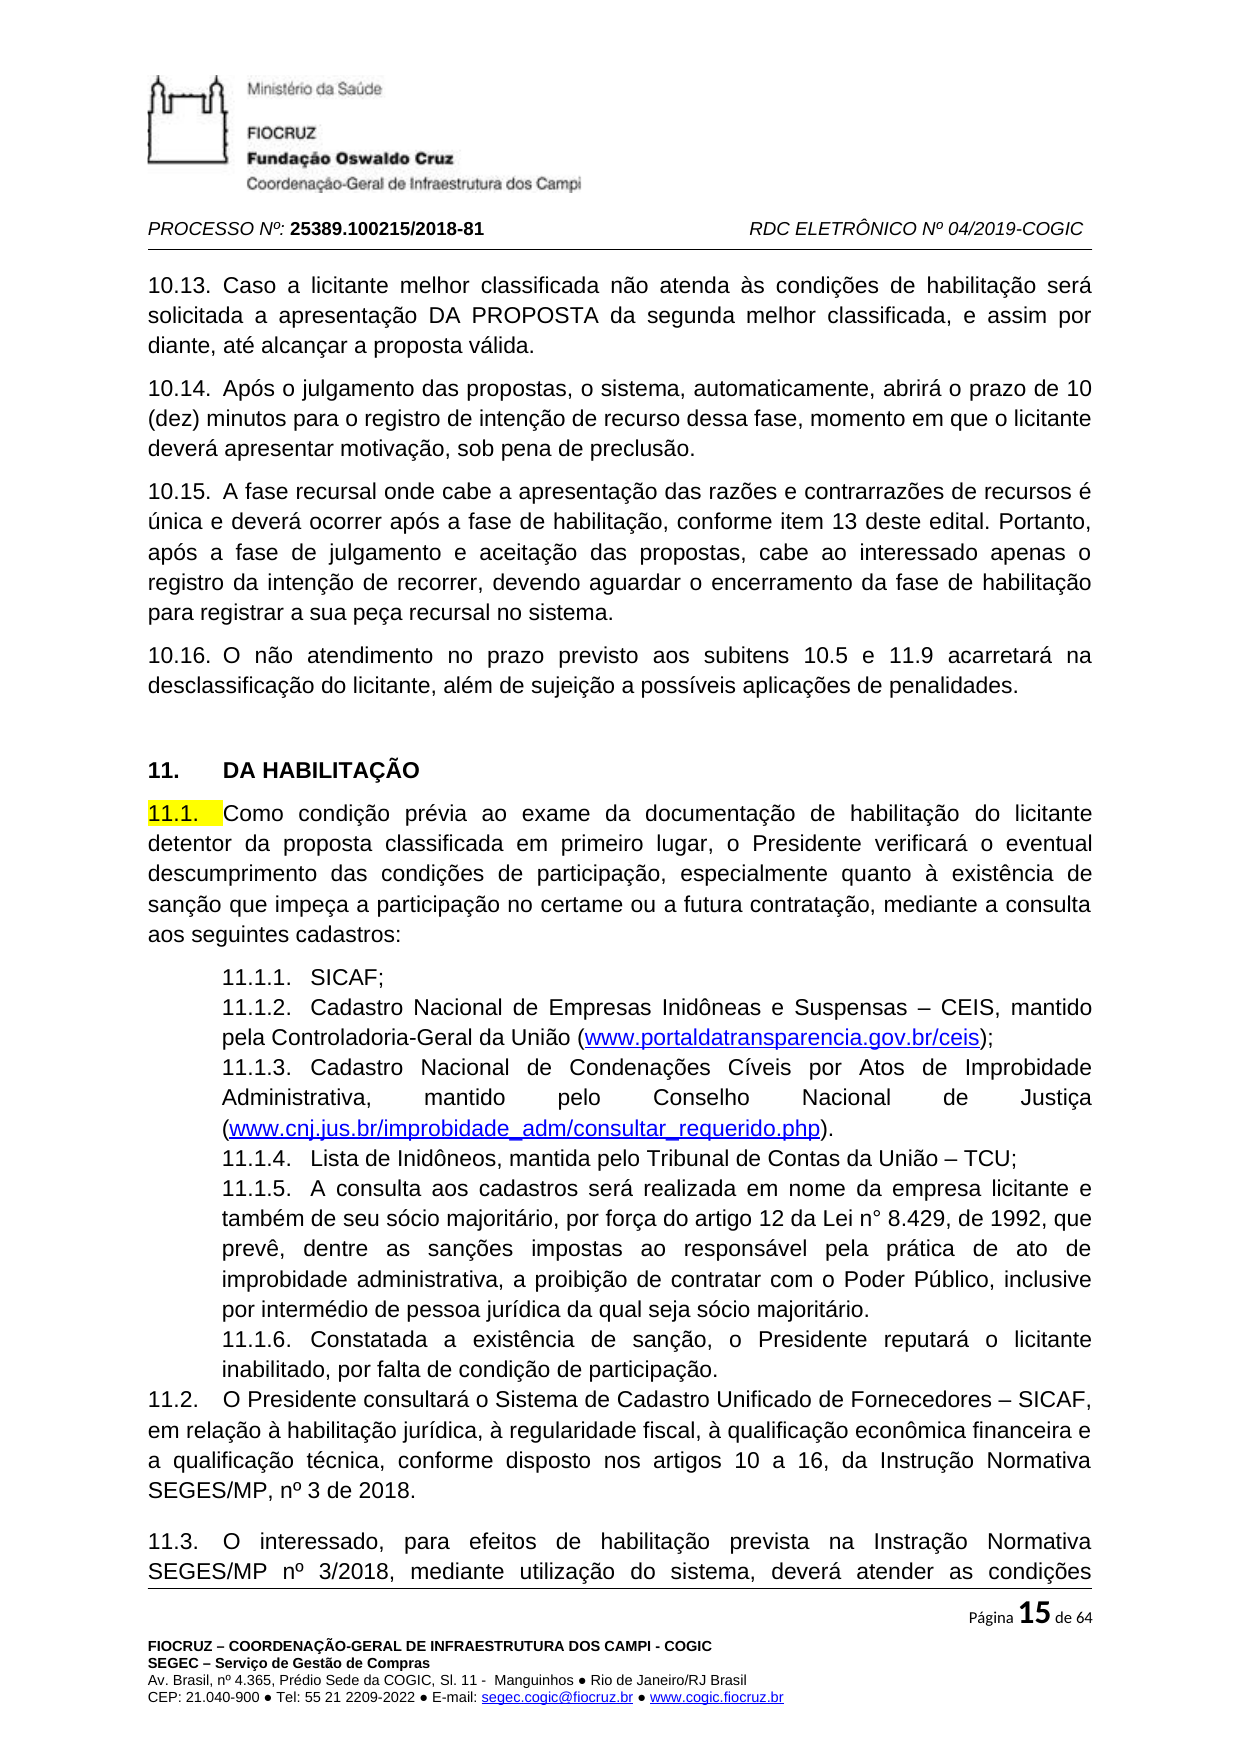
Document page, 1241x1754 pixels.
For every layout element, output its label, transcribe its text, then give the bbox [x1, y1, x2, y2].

list Cadastro Nacional de Empresas Inidôneas e Suspensas – CEIS, mantido pela Controladoria-Geral da União (www.portaldatransparencia.gov.br/ceis); [222, 994, 1092, 1050]
list Lista de Inidôneos, mantida pelo Tribunal de Contas da União – TCU; [222, 1145, 1092, 1171]
list SICAF; [222, 963, 1092, 990]
list O Presidente consultará o Sistema de Cadastro Unificado de Fornecedores – SICAF, em relação à habilitação jurídica, à regularidade fiscal, à qualificação econômica financeira e a qualificação técnica, conforme disposto nos artigos 10 a 16, da Instrução Normativa SEGES/MP, nº 3 de 2018. [148, 1386, 1092, 1503]
list O não atendimento no prazo previsto aos subitens 10.5 e 11.9 acarretará na desclassificação do licitante, além de sujeição a possíveis aplicações de penalidades. [148, 642, 1092, 698]
list DA HABILITAÇÃO [148, 757, 1092, 784]
list Após o julgamento das propostas, o sistema, automaticamente, abrirá o prazo de 10 (dez) minutos para o registro de intenção de recurso dessa fase, momento em que o licitante deverá apresentar motivação, sob pena de preclusão. [148, 375, 1092, 462]
list A consulta aos cadastros será realizada em nome da empresa licitante e também de seu sócio majoritário, por força do artigo 12 da Lei n° 8.429, de 1992, que prevê, dentre as sanções impostas ao responsável pela prática de ato de improbidade administrativa, a proibição de contratar com o Poder Público, inclusive por intermédio de pessoa jurídica da qual seja sócio majoritário. [222, 1175, 1092, 1322]
list Constatada a existência de sanção, o Presidente reputará o licitante inabilitado, por falta de condição de participação. [222, 1326, 1092, 1383]
picture [147, 75, 582, 193]
list Como condição prévia ao exame da documentação de habilitação do licitante detentor da proposta classificada em primeiro lugar, o Presidente verificará o eventual descumprimento das condições de participação, especialmente quanto à existência de sanção que impeça a participação no certame ou a futura contratação, mediante a consulta aos seguintes cadastros: [148, 800, 1092, 947]
list Caso a licitante melhor classificada não atenda às condições de habilitação será solicitada a apresentação DA PROPOSTA da segunda melhor classificada, e assim por diante, até alcançar a proposta válida. [148, 272, 1092, 359]
list A fase recursal onde cabe a apresentação das razões e contrarrazões de recursos é única e deverá ocorrer após a fase de habilitação, conforme item 13 deste edital. Portanto, após a fase de julgamento e aceitação das propostas, cabe ao interessado apenas o registro da intenção de recorrer, devendo aguardar o encerramento da fase de habilitação para registrar a sua peça recursal no sistema. [148, 478, 1092, 625]
list Cadastro Nacional de Condenações Cíveis por Atos de Improbidade Administrativa, mantido pelo Conselho Nacional de Justiça (www.cnj.jus.br/improbidade_adm/consultar_requerido.php). [222, 1054, 1092, 1141]
